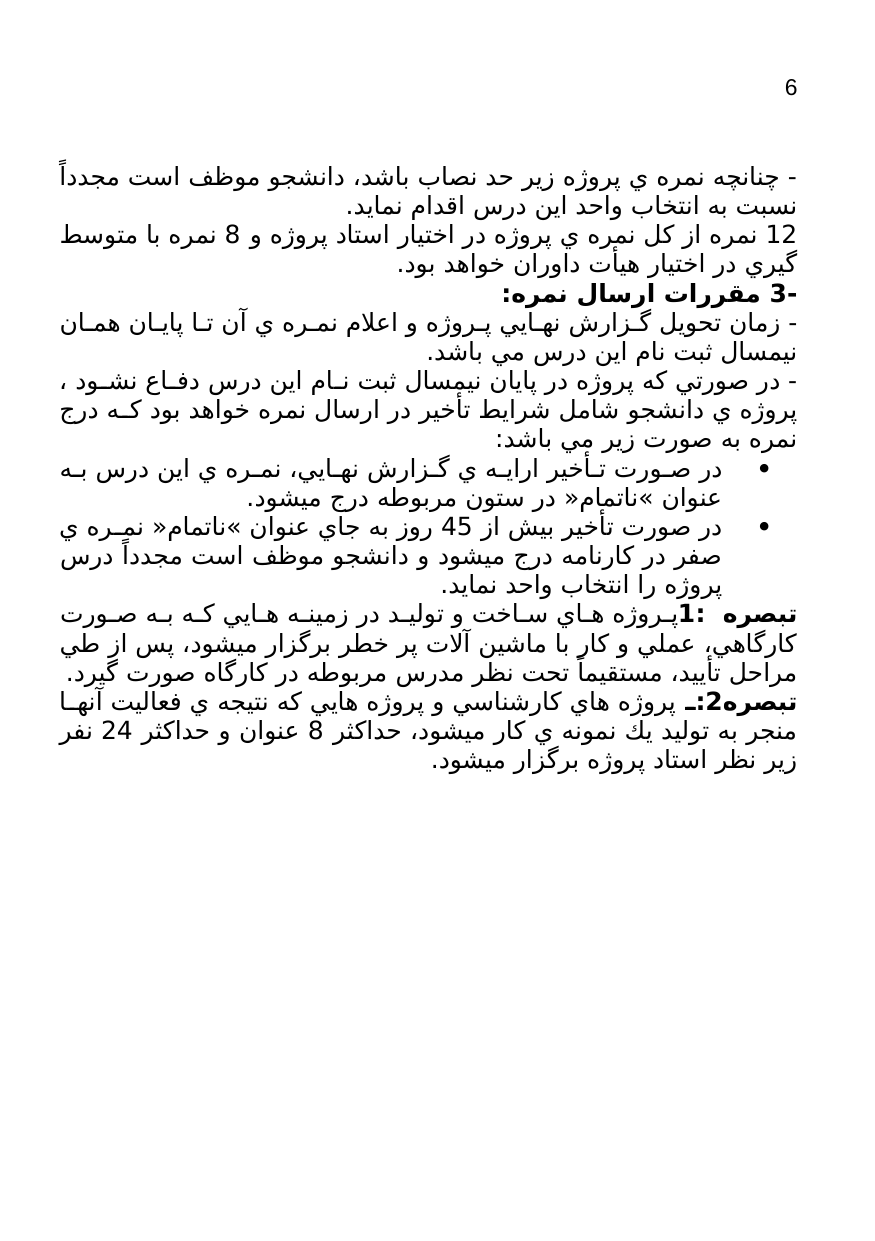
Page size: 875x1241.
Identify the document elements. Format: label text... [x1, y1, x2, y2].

list در صورت تأخير بيش از 45 روز به جاي عنوان »ناتمام« نمره ي صفر در كارنامه درج ميشود و دانشجو موظف است مجدداً درس پروژه را انتخاب واحد نمايد. [59, 512, 760, 600]
text 12 نمره از كل نمره ي پروژه در اختيار استاد پروژه و 8 نمره با متوسط گيري در اختيار هيأت داوران خواهد بود. [59, 221, 797, 279]
text - چنانچه نمره ي پروژه زير حد نصاب باشد، دانشجو موظف است مجدداً نسبت به انتخاب واحد اين درس اقدام نمايد. [59, 162, 797, 221]
text تبصره :1پروژه هاي ساخت و توليد در زمينه هايي كه به صورت كارگاهي، عملي و كار با ماشين آلات پر خطر برگزار ميشود، پس از طي مراحل تأييد، مستقيماً تحت نظر مدرس مربوطه در كارگاه صورت گيرد. [59, 600, 797, 687]
text تبصره2: پروژه هاي كارشناسي و پروژه هايي كه نتيجه ي فعاليت آنها منجر به توليد يك نمونه ي كار ميشود، حداكثر 8 عنوان و حداكثر 24 نفر زير نظر استاد پروژه برگزار ميشود. [59, 687, 797, 775]
text - زمان تحويل گزارش نهايي پروژه و اعلام نمره ي آن تا پايان همان نيمسال ثبت نام اين درس مي باشد. [59, 308, 797, 366]
text -3 مقررات ارسال نمره: [59, 279, 797, 308]
list در صورت تأخير ارايه ي گزارش نهايي، نمره ي اين درس به عنوان »ناتمام« در ستون مربوطه درج ميشود. [59, 454, 760, 512]
text - در صورتي كه پروژه در پايان نيمسال ثبت نام اين درس دفاع نشود ، پروژه ي دانشجو شامل شرايط تأخير در ارسال نمره خواهد بود كه درج نمره به صورت زير مي باشد: [59, 366, 797, 454]
